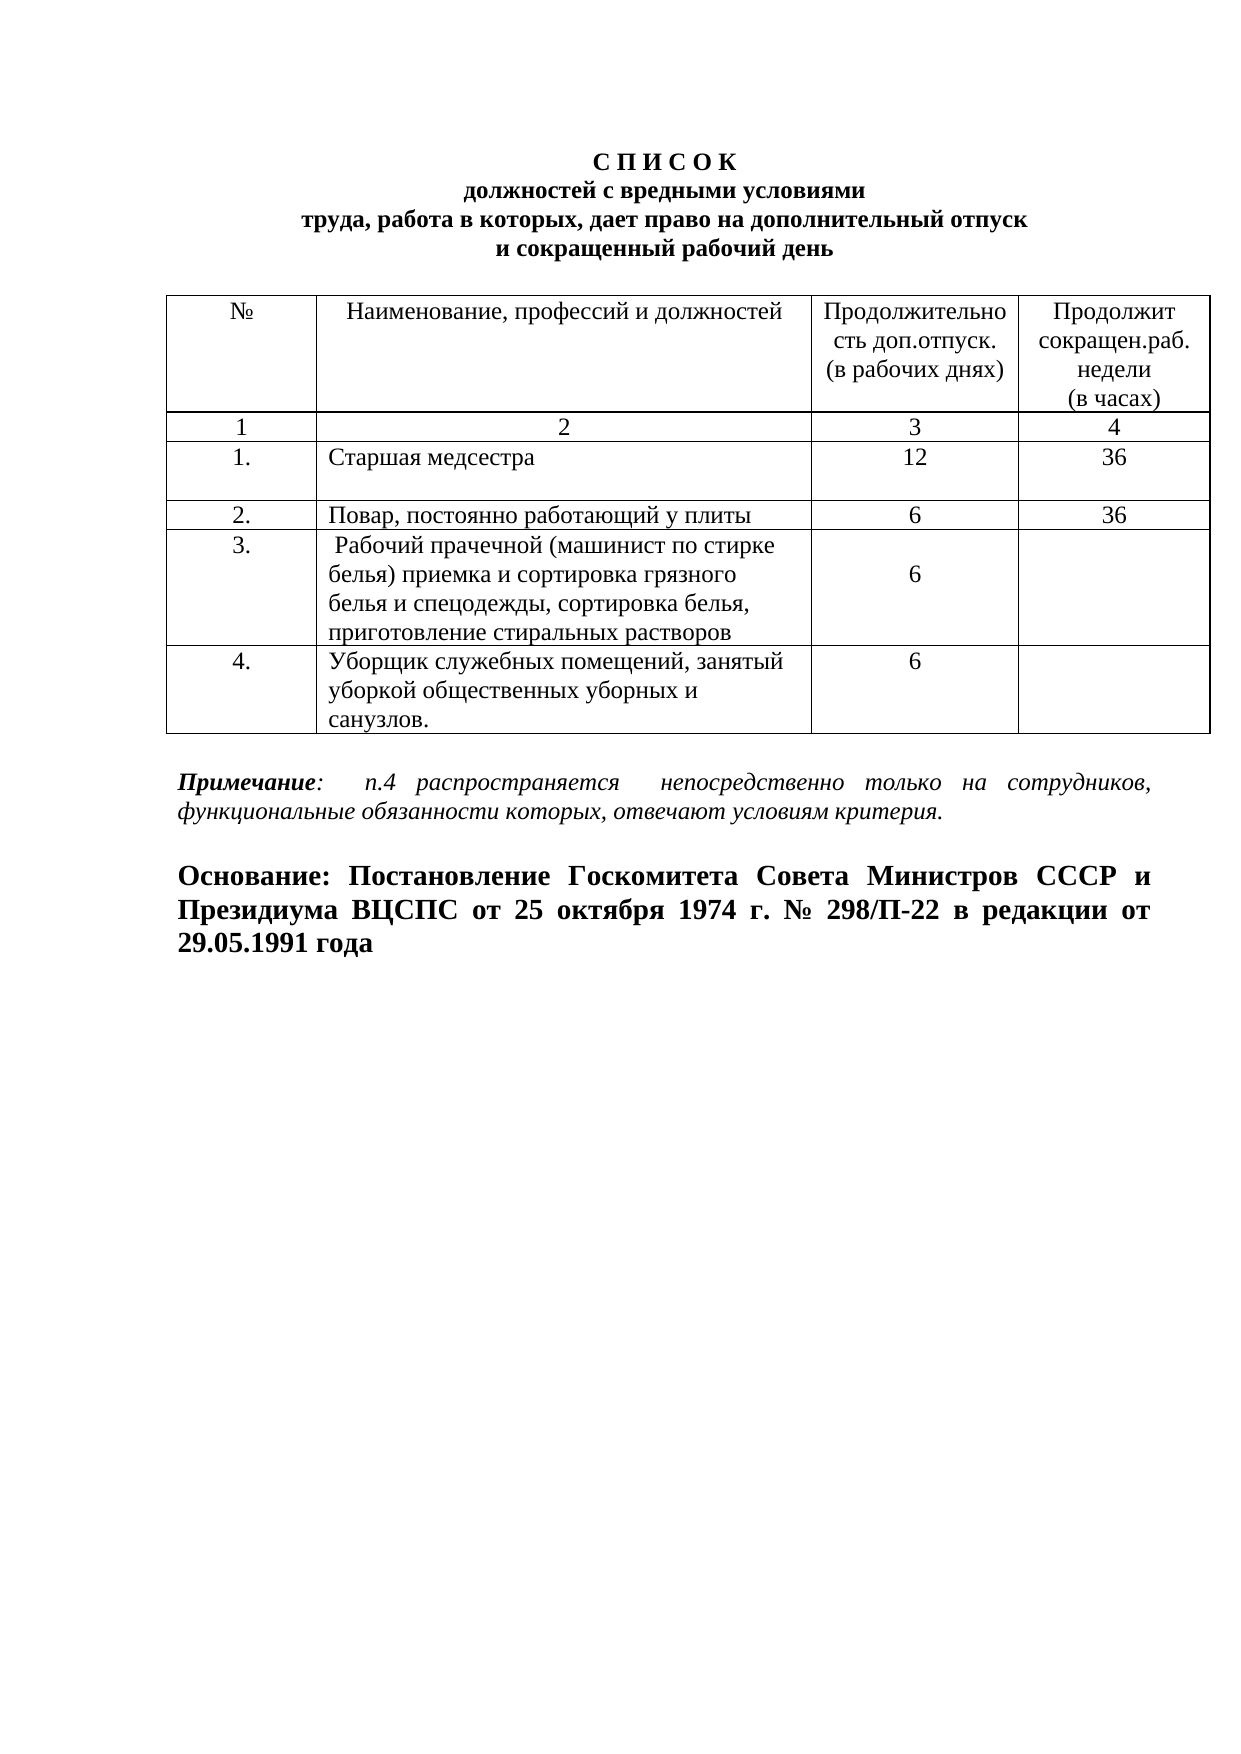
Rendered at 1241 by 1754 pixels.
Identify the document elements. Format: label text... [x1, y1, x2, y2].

table_cell Уборщик служебных помещений, занятый уборкой общественных уборных и санузлов. [317, 646, 811, 733]
table_header Продолжительность доп.отпуск. (в рабочих днях) [812, 296, 1018, 411]
table_cell 6 [812, 646, 1018, 733]
table_cell 36 [1019, 442, 1209, 499]
table_cell 6 [812, 530, 1018, 645]
table_cell Повар, постоянно работающий у плиты [317, 501, 811, 529]
text С П И С О К [177, 147, 1152, 176]
table_cell 1 [167, 413, 316, 441]
table_cell 3 [812, 413, 1018, 441]
text труда, работа в которых, дает право на дополнительный отпуск [177, 204, 1152, 233]
table_cell 4 [1019, 413, 1209, 441]
table_cell Старшая медсестра [317, 442, 811, 499]
table_cell 6 [812, 501, 1018, 529]
table_cell 36 [1019, 501, 1209, 529]
table_cell 1. [167, 442, 316, 499]
table_cell 2 [317, 413, 811, 441]
table_cell 3. [167, 530, 316, 645]
table_header Продолжит сокращен.раб. недели (в часах) [1019, 296, 1209, 411]
text и сокращенный рабочий день [177, 233, 1152, 262]
text Основание: Постановление Госкомитета Совета Министров СССР и Президиума ВЦСПС от 25 октября 1974 г. № 298/П-22 в редакции от 29.05.1991 года [177, 858, 1152, 959]
table_cell 12 [812, 442, 1018, 499]
table_cell Рабочий прачечной (машинист по стирке белья) приемка и сортировка грязного белья и спецодежды, сортировка белья, приготовление стиральных растворов [317, 530, 811, 645]
text должностей с вредными условиями [177, 176, 1152, 204]
table_cell [1019, 646, 1209, 733]
table_cell [1019, 530, 1209, 645]
text Примечание: п.4 распространяется непосредственно только на сотрудников, функциональные обязанности которых, отвечают условиям критерия. [177, 767, 1152, 825]
table_cell 4. [167, 646, 316, 733]
table_cell 2. [167, 501, 316, 529]
table_header № [167, 296, 316, 411]
table_header Наименование, профессий и должностей [317, 296, 811, 411]
